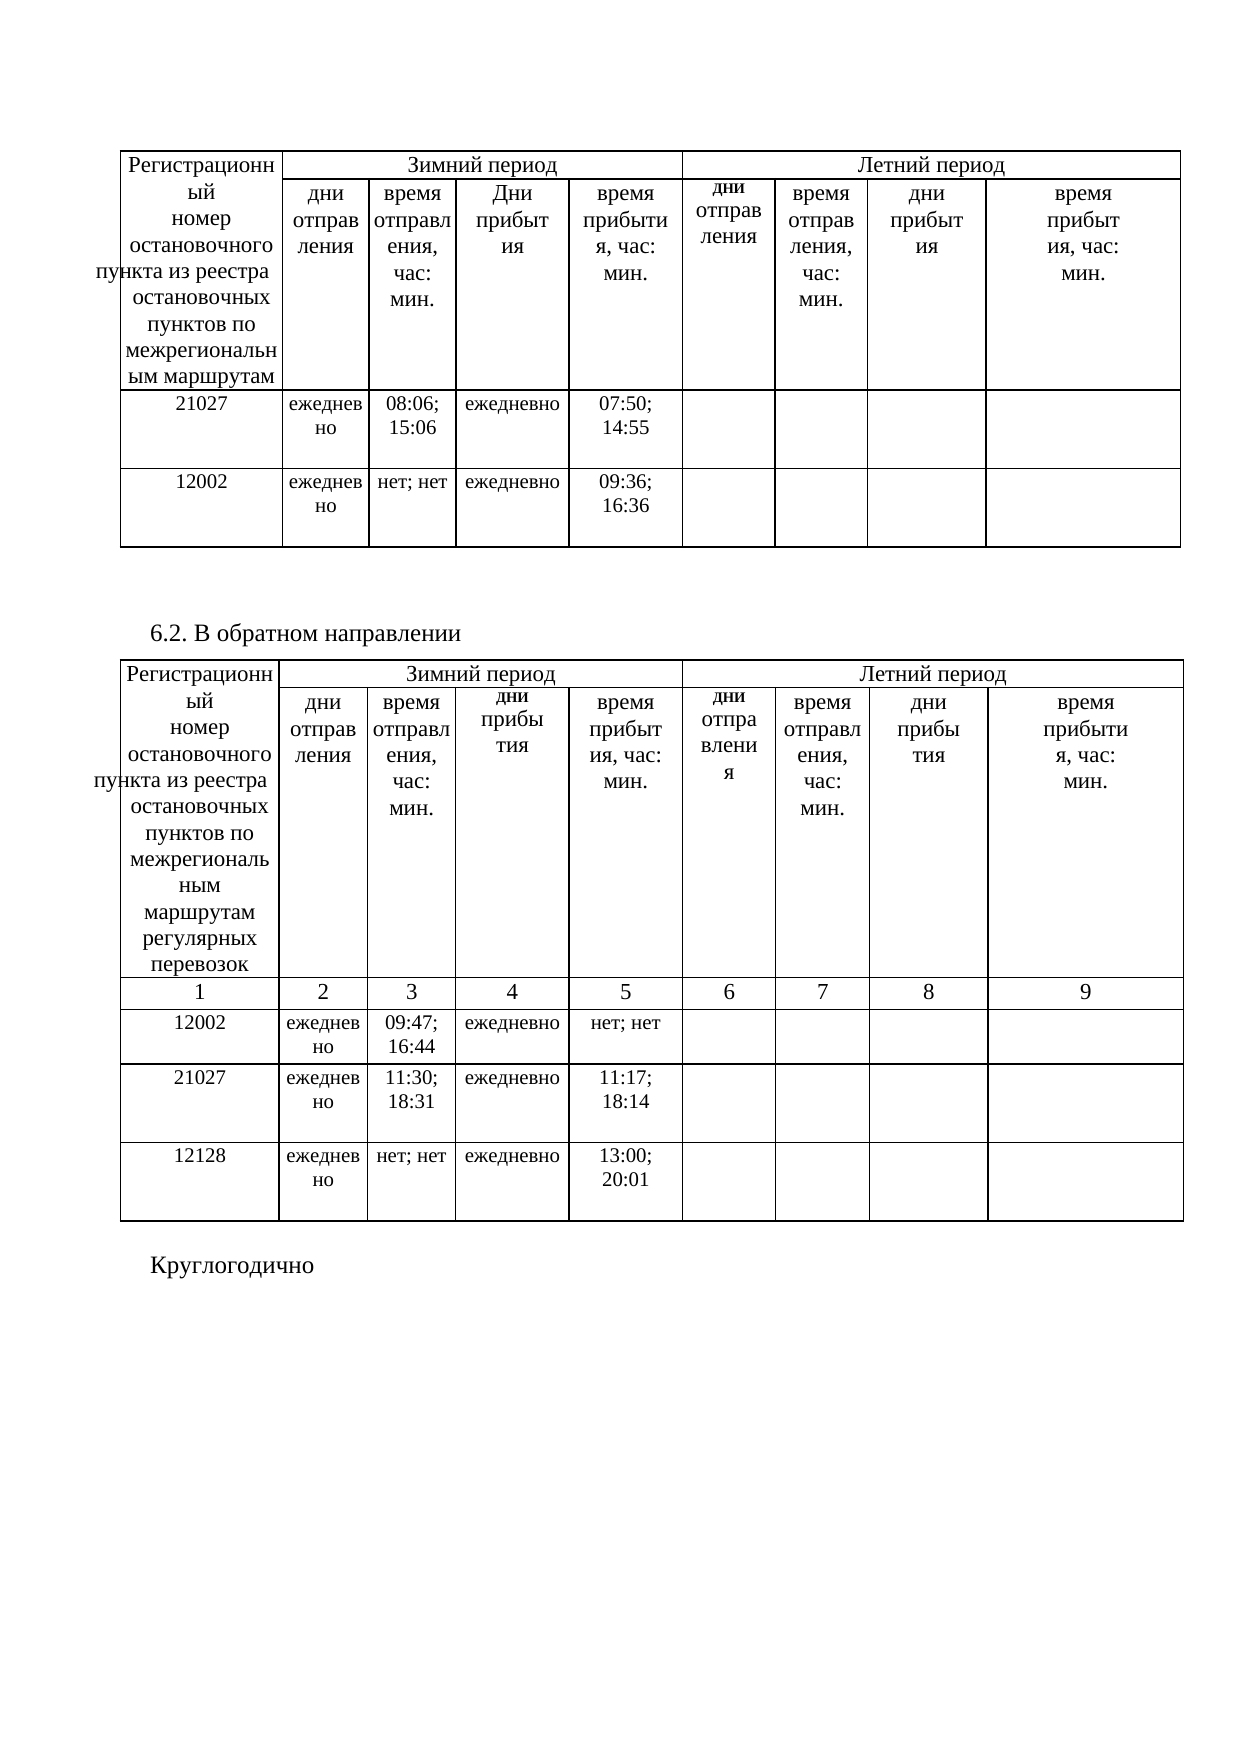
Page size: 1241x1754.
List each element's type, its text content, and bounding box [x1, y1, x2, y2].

table_cell ежедневно [457, 469, 568, 546]
table_cell ежедневно [456, 1065, 568, 1141]
table_header Летний период [683, 152, 1180, 178]
table_cell [989, 1143, 1183, 1220]
table_cell время прибыти я, час: мин. [989, 688, 1183, 977]
table_cell дни отправ ления [283, 180, 368, 389]
table_cell нет; нет [370, 469, 455, 546]
table_cell 13:00; 20:01 [570, 1143, 682, 1220]
table_cell время прибыт ия, час: мин. [570, 688, 682, 977]
table_header Зимний период [283, 152, 682, 178]
table_cell 9 [989, 978, 1183, 1009]
table_cell [870, 1010, 987, 1063]
table_cell Дни прибыт ия [457, 180, 568, 389]
table_cell 07:50; 14:55 [570, 391, 682, 468]
table_cell [987, 469, 1180, 546]
table_cell [868, 469, 985, 546]
table_cell 6 [683, 978, 775, 1009]
table_cell 09:36; 16:36 [570, 469, 682, 546]
table_header Регистрационный номер остановочного пункта из реестра остановочных пунктов по межрегиональным маршрутам регулярных перевозок [121, 661, 278, 977]
table_cell ежедневно [456, 1010, 568, 1063]
table_cell 11:30; 18:31 [368, 1065, 455, 1141]
table_cell [683, 1143, 775, 1220]
table_cell ежедневно [456, 1143, 568, 1220]
table_cell [989, 1065, 1183, 1141]
table_cell 12002 [121, 1010, 278, 1063]
table_cell 8 [870, 978, 987, 1009]
table_cell время отправ ления, час: мин. [776, 180, 867, 389]
table_cell [683, 391, 774, 468]
table_cell ежедневно [283, 469, 368, 546]
table_cell ДНИ отправ ления [683, 180, 774, 389]
table_cell время отправл ения, час: мин. [370, 180, 455, 389]
table_cell [776, 391, 867, 468]
table_cell дни отправ ления [280, 688, 367, 977]
table_cell дни прибыт ия [868, 180, 985, 389]
table_cell ежедневно [280, 1065, 367, 1141]
table_cell ежедневно [280, 1010, 367, 1063]
table_cell 12128 [121, 1143, 278, 1220]
table_cell 5 [570, 978, 682, 1009]
table_cell ежедневно [280, 1143, 367, 1220]
table_cell 21027 [121, 1065, 278, 1141]
table_cell 7 [776, 978, 869, 1009]
table_cell время прибыт ия, час: мин. [987, 180, 1180, 389]
table_cell 11:17; 18:14 [570, 1065, 682, 1141]
table_cell 1 [121, 978, 278, 1009]
table_cell [776, 1010, 869, 1063]
table_cell [776, 469, 867, 546]
table_cell ежедневно [283, 391, 368, 468]
table_cell ДНИ прибы тия [456, 688, 568, 977]
table_cell время прибыти я, час: мин. [570, 180, 682, 389]
table_cell ежедневно [457, 391, 568, 468]
table_cell [989, 1010, 1183, 1063]
table_cell [868, 391, 985, 468]
text 6.2. В обратном направлении [150, 618, 1090, 646]
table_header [121, 152, 282, 389]
table_cell 3 [368, 978, 455, 1009]
table_cell [870, 1065, 987, 1141]
table_cell [683, 1010, 775, 1063]
table_cell время отправл ения, час: мин. [368, 688, 455, 977]
table_cell [776, 1065, 869, 1141]
table_cell 08:06; 15:06 [370, 391, 455, 468]
table_cell [987, 391, 1180, 468]
table_header Зимний период [280, 661, 682, 687]
table_cell нет; нет [368, 1143, 455, 1220]
table_cell дни прибы тия [870, 688, 987, 977]
text Круглогодично [150, 1250, 1090, 1279]
table_cell ДНИ отпра влени я [683, 688, 775, 977]
table_cell 12002 [121, 469, 282, 546]
table_cell [776, 1143, 869, 1220]
table_cell 21027 [121, 391, 282, 468]
table_cell 09:47; 16:44 [368, 1010, 455, 1063]
table_cell 2 [280, 978, 367, 1009]
table_cell [683, 1065, 775, 1141]
table_cell время отправл ения, час: мин. [776, 688, 869, 977]
table_cell [683, 469, 774, 546]
table_cell 4 [456, 978, 568, 1009]
table_header Летний период [683, 661, 1183, 687]
table_cell нет; нет [570, 1010, 682, 1063]
table_cell [870, 1143, 987, 1220]
